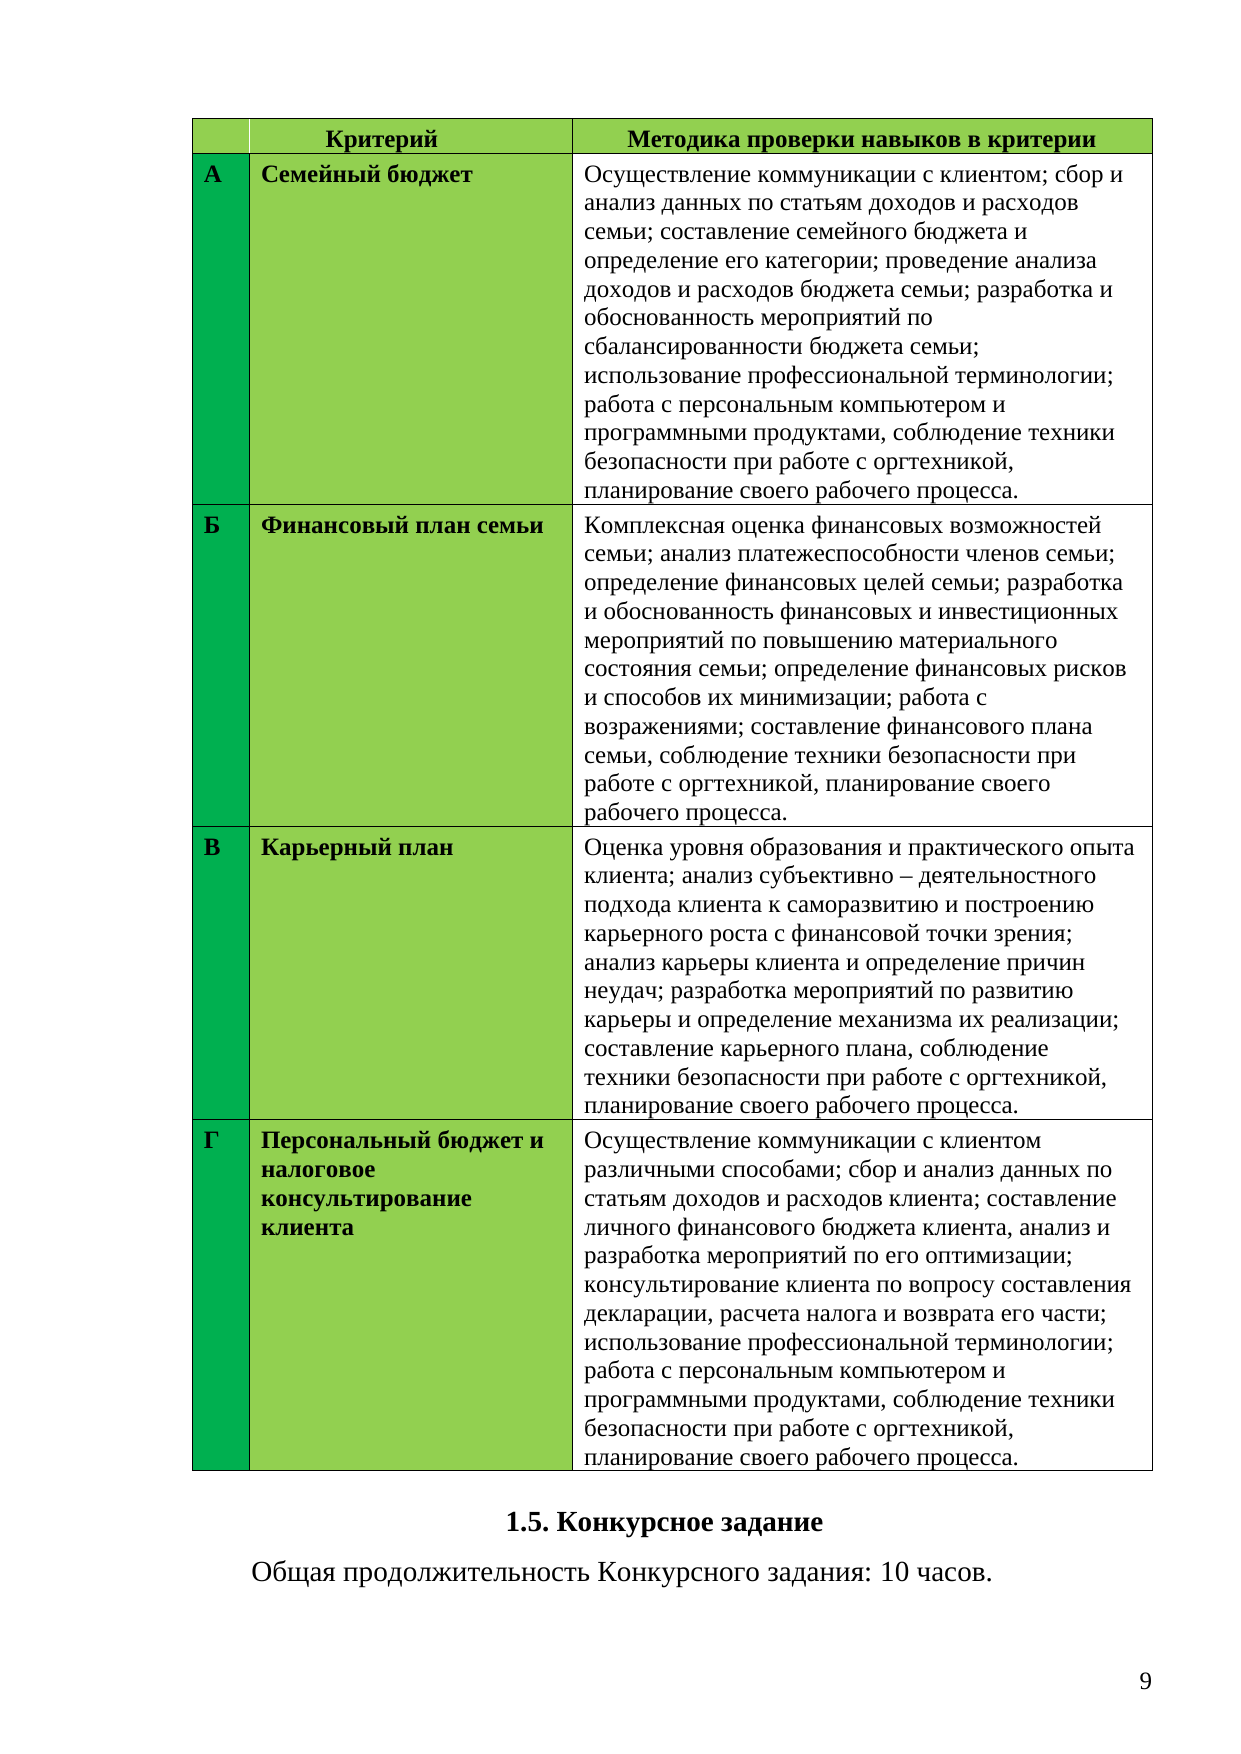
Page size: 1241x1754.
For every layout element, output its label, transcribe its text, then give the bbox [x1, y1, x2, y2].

table_header Критерий [250, 119, 572, 153]
table_cell Персональный бюджет и налоговое консультирование клиента [250, 1120, 572, 1470]
table_cell Осуществление коммуникации с клиентом различными способами; сбор и анализ данных по статьям доходов и расходов клиента; составление личного финансового бюджета клиента, анализ и разработка мероприятий по его оптимизации; консультирование клиента по вопросу составления декларации, расчета налога и возврата его части; использование профессиональной терминологии; работа с персональным компьютером и программными продуктами, соблюдение техники безопасности при работе с оргтехникой, планирование своего рабочего процесса. [573, 1120, 1152, 1470]
table_cell Карьерный план [250, 827, 572, 1119]
text Общая продолжительность Конкурсного задания: 10 часов. [177, 1554, 1152, 1588]
table_cell Комплексная оценка финансовых возможностей семьи; анализ платежеспособности членов семьи; определение финансовых целей семьи; разработка и обоснованность финансовых и инвестиционных мероприятий по повышению материального состояния семьи; определение финансовых рисков и способов их минимизации; работа с возражениями; составление финансового плана семьи, соблюдение техники безопасности при работе с оргтехникой, планирование своего рабочего процесса. [573, 505, 1152, 826]
table_cell А [193, 154, 249, 504]
table_cell Финансовый план семьи [250, 505, 572, 826]
table_cell Оценка уровня образования и практического опыта клиента; анализ субъективно – деятельностного подхода клиента к саморазвитию и построению карьерного роста с финансовой точки зрения; анализ карьеры клиента и определение причин неудач; разработка мероприятий по развитию карьеры и определение механизма их реализации; составление карьерного плана, соблюдение техники безопасности при работе с оргтехникой, планирование своего рабочего процесса. [573, 827, 1152, 1119]
text 1.5. Конкурсное задание [177, 1504, 1152, 1537]
table_cell Б [193, 505, 249, 826]
table_cell В [193, 827, 249, 1119]
table_cell Семейный бюджет [250, 154, 572, 504]
table_cell Осуществление коммуникации с клиентом; сбор и анализ данных по статьям доходов и расходов семьи; составление семейного бюджета и определение его категории; проведение анализа доходов и расходов бюджета семьи; разработка и обоснованность мероприятий по сбалансированности бюджета семьи; использование профессиональной терминологии; работа с персональным компьютером и программными продуктами, соблюдение техники безопасности при работе с оргтехникой, планирование своего рабочего процесса. [573, 154, 1152, 504]
table_header [193, 119, 249, 153]
table_header Методика проверки навыков в критерии [573, 119, 1152, 153]
table_cell Г [193, 1120, 249, 1470]
